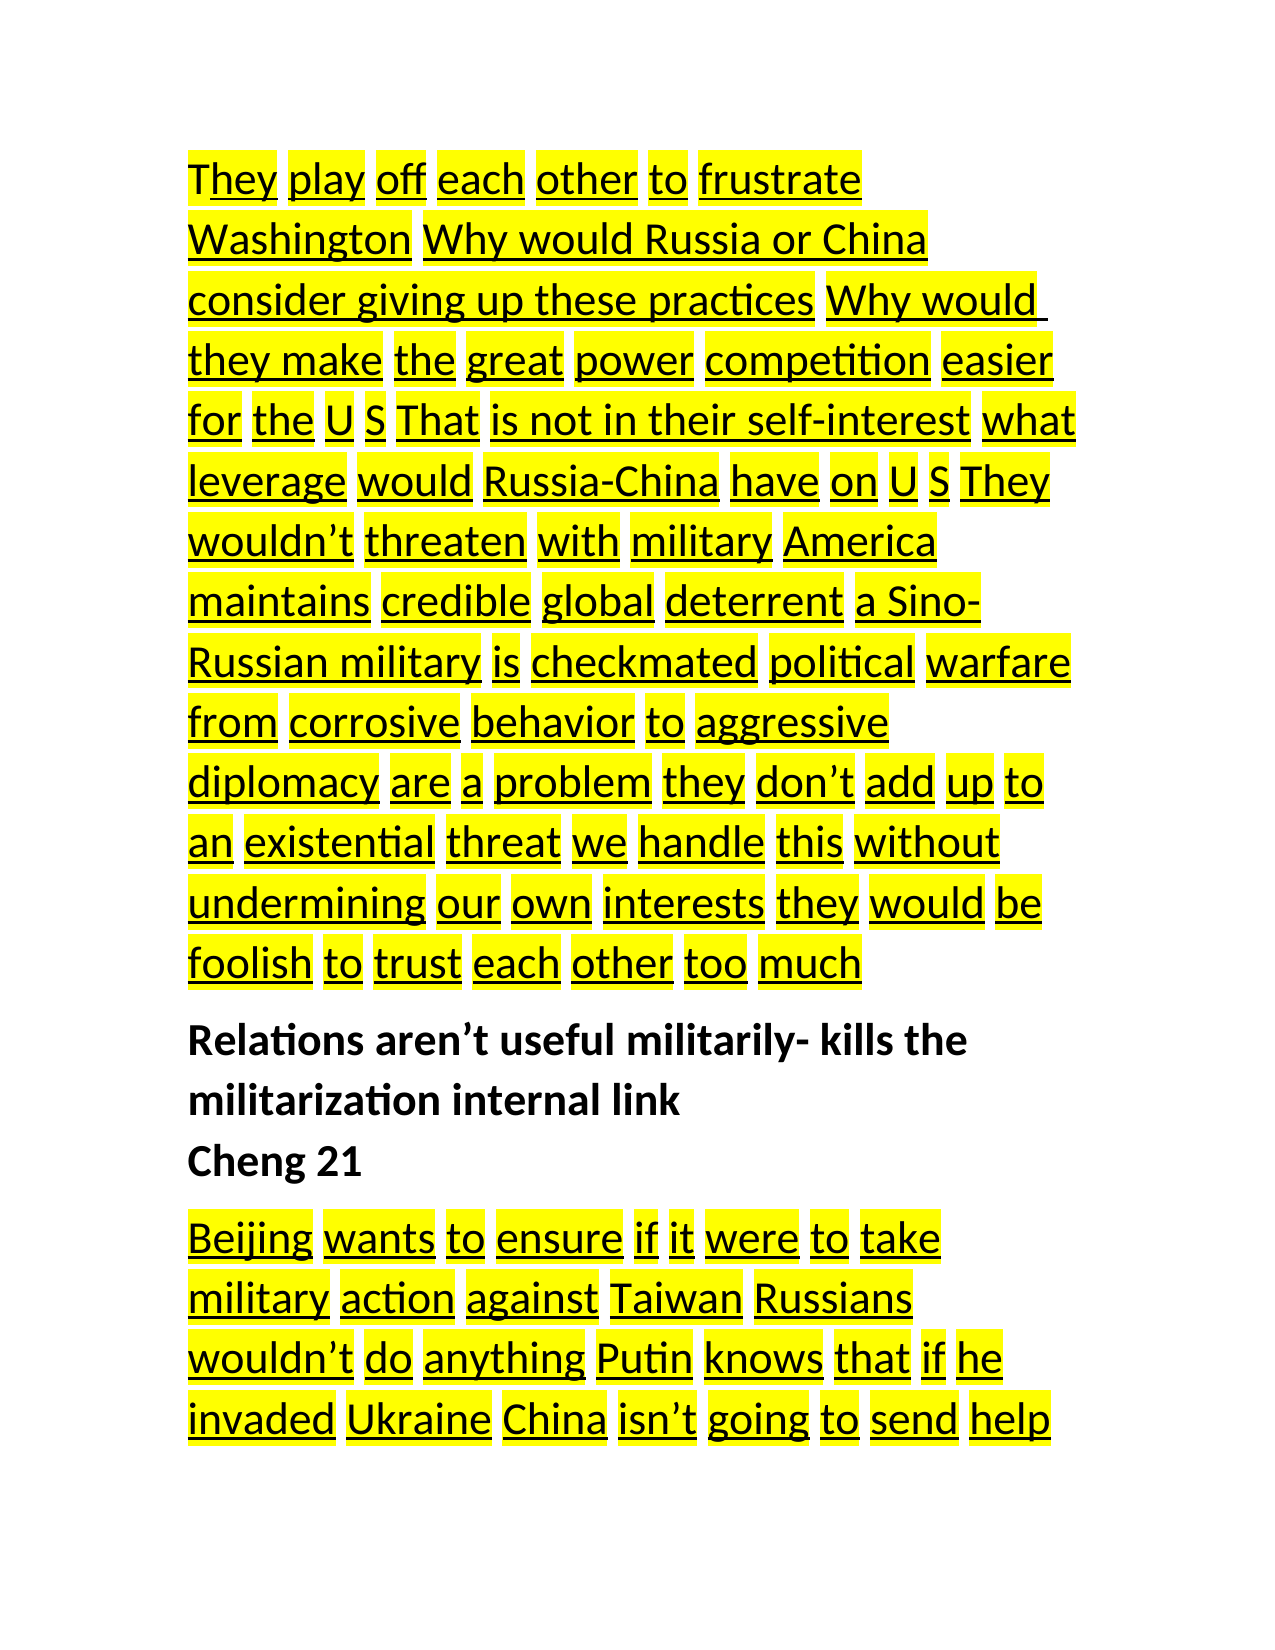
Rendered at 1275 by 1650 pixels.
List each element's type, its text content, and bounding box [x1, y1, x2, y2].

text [187, 150, 1087, 990]
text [187, 1209, 1087, 1446]
text Cheng 21 [187, 1132, 1087, 1188]
subtitle Relations aren’t useful militarily- kills the militarization internal link [187, 1011, 1087, 1127]
